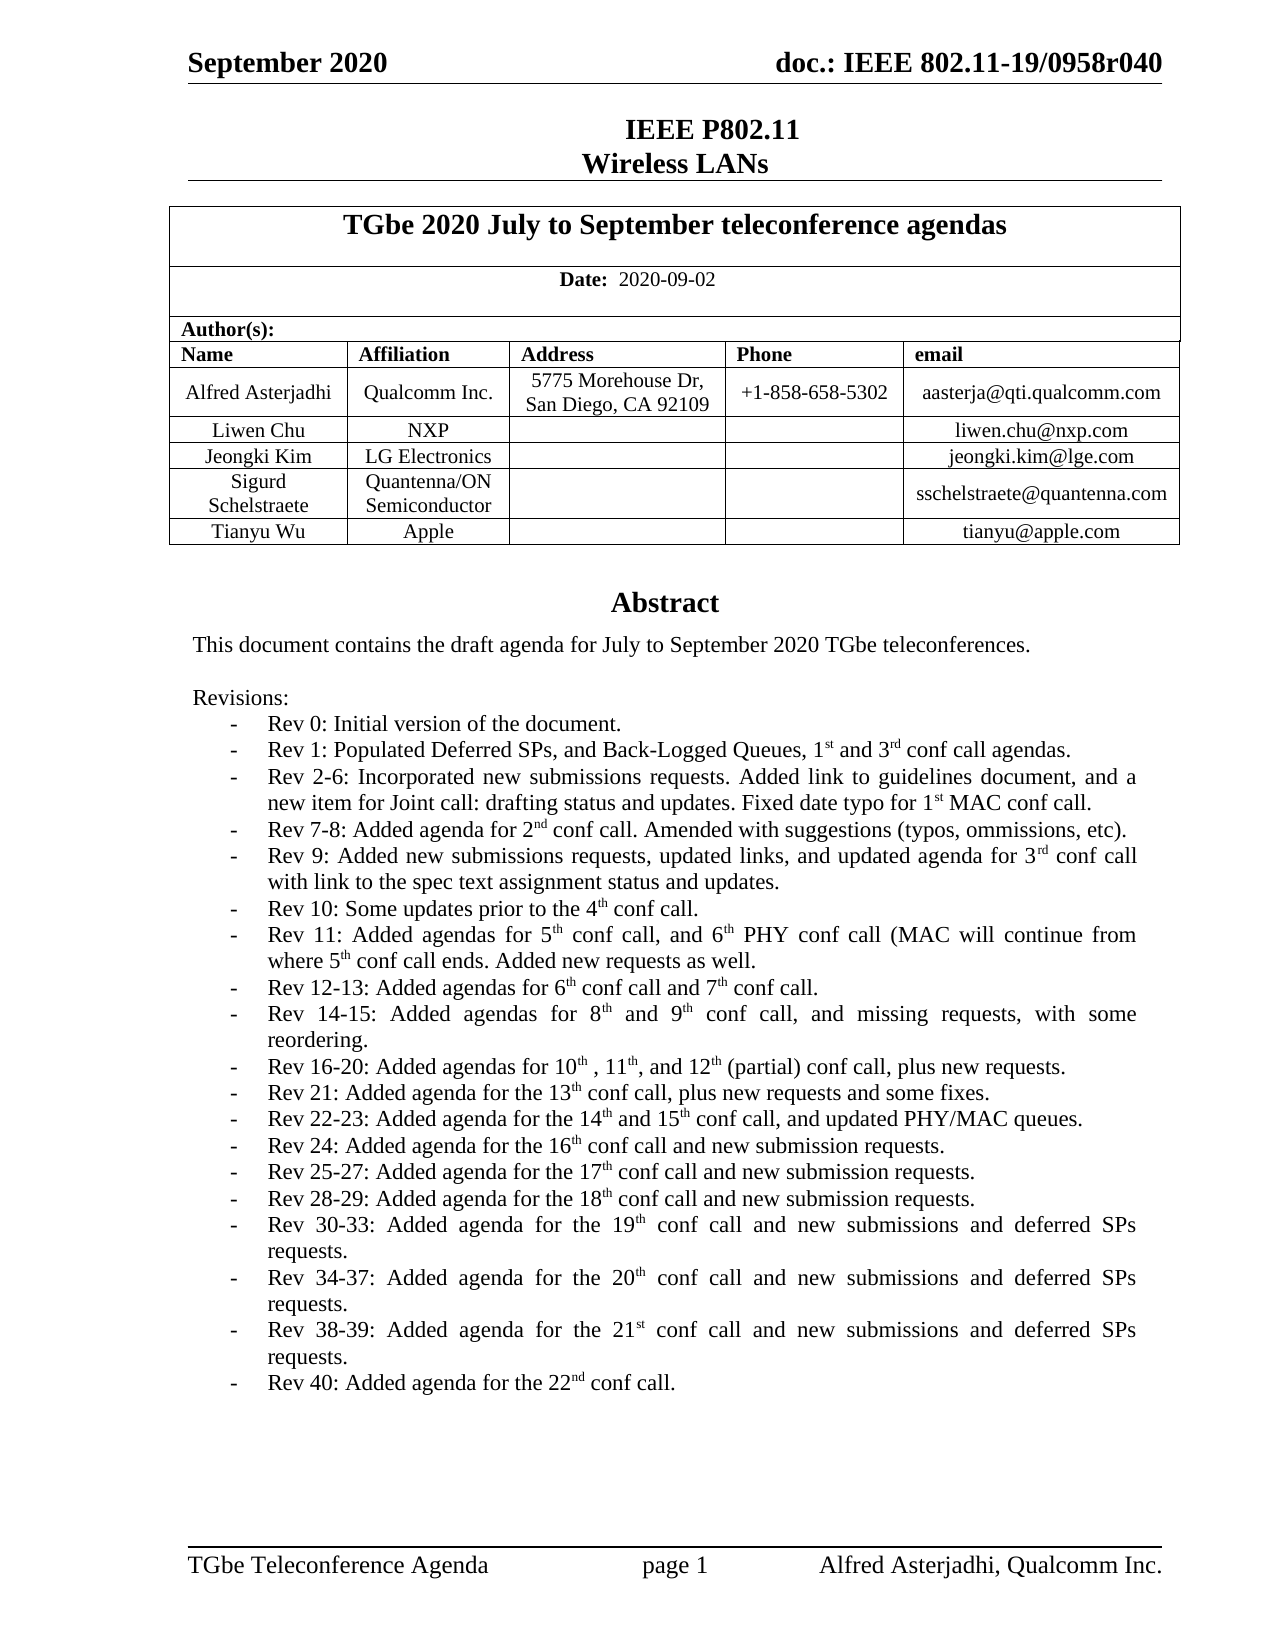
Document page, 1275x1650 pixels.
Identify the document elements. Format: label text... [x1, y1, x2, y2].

table_cell Date: 2020-09-02 [170, 267, 1180, 316]
table_cell NXP [348, 417, 509, 442]
table_cell Name [170, 342, 347, 367]
table_cell aasterja@qti.qualcomm.com [904, 368, 1179, 416]
table_cell Quantenna/ON Semiconductor [348, 469, 509, 517]
table_cell liwen.chu@nxp.com [904, 417, 1179, 442]
table_header TGbe 2020 July to September teleconference agendas [170, 207, 1180, 266]
table_cell [510, 443, 725, 468]
table_cell jeongki.kim@lge.com [904, 443, 1179, 468]
table_cell Affiliation [348, 342, 509, 367]
table_cell Apple [348, 519, 509, 543]
table_cell [726, 519, 903, 543]
table_cell Sigurd Schelstraete [170, 469, 347, 517]
table_cell Alfred Asterjadhi [170, 368, 347, 416]
table_cell sschelstraete@quantenna.com [904, 469, 1179, 517]
table_cell email [904, 342, 1179, 367]
table_cell Address [510, 342, 725, 367]
table_cell Qualcomm Inc. [348, 368, 509, 416]
table_cell Liwen Chu [170, 417, 347, 442]
table_cell +1-858-658-5302 [726, 368, 903, 416]
table_cell [510, 469, 725, 517]
table_cell [726, 469, 903, 517]
table_cell Phone [726, 342, 903, 367]
table_cell Author(s): [170, 317, 1180, 341]
table_cell [510, 519, 725, 543]
table_cell 5775 Morehouse Dr, San Diego, CA 92109 [510, 368, 725, 416]
table_cell LG Electronics [348, 443, 509, 468]
table_cell [726, 417, 903, 442]
table_cell [726, 443, 903, 468]
table_cell Jeongki Kim [170, 443, 347, 468]
table_cell Tianyu Wu [170, 519, 347, 543]
table_cell tianyu@apple.com [904, 519, 1179, 543]
table_cell [510, 417, 725, 442]
text IEEE P802.11 Wireless LANs [187, 112, 1162, 181]
